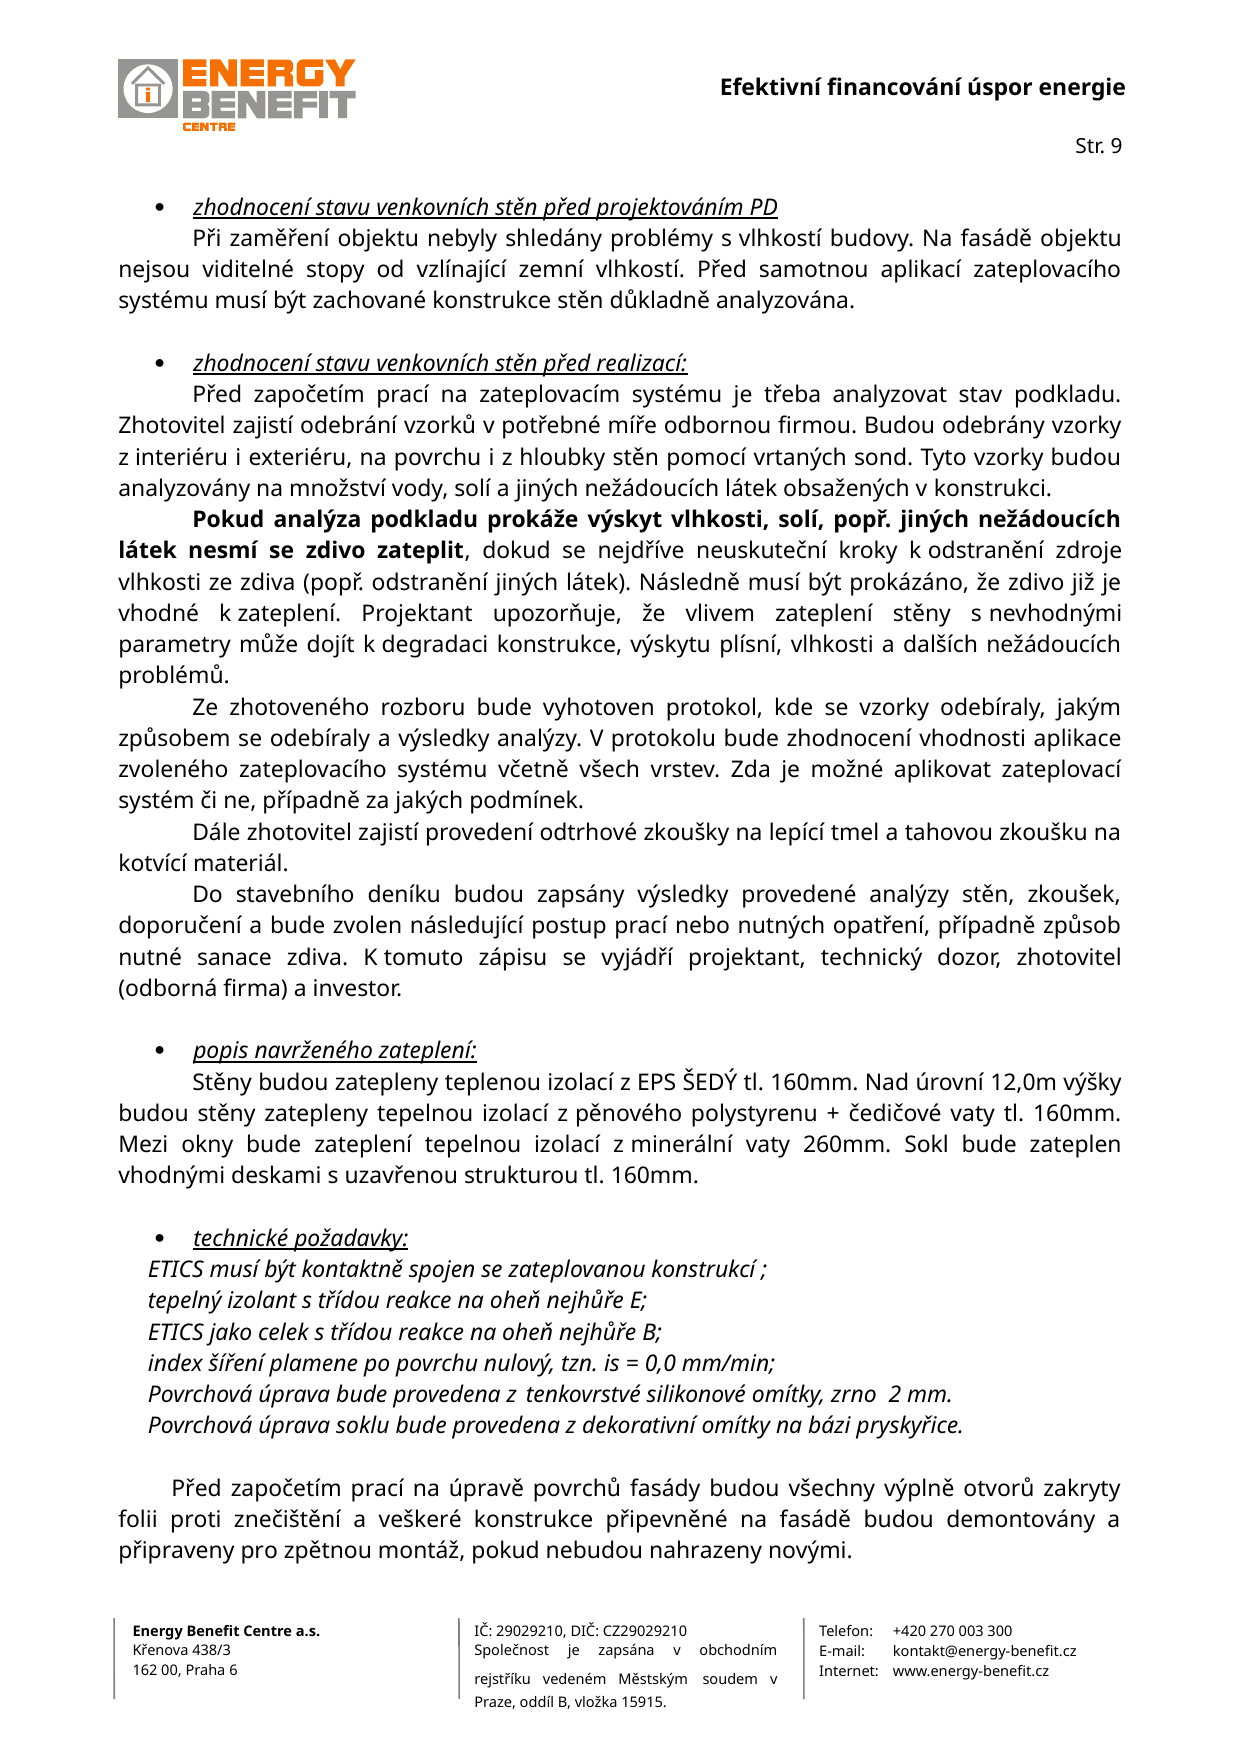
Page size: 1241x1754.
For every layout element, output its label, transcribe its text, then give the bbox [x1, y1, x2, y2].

text Před započetím prací na úpravě povrchů fasády budou všechny výplně otvorů zakryty folii proti znečištění a veškeré konstrukce připevněné na fasádě budou demontovány a připraveny pro zpětnou montáž, pokud nebudou nahrazeny novými. [118, 1472, 1122, 1566]
text zhodnocení stavu venkovních stěn před projektováním PD [156, 191, 1122, 222]
text Pokud analýza podkladu prokáže výskyt vlhkosti, solí, popř. jiných nežádoucích látek nesmí se zdivo zateplit, dokud se nejdříve neuskuteční kroky k odstranění zdroje vlhkosti ze zdiva (popř. odstranění jiných látek). Následně musí být prokázáno, že zdivo již je vhodné k zateplení. Projektant upozorňuje, že vlivem zateplení stěny s nevhodnými parametry může dojít k degradaci konstrukce, výskytu plísní, vlhkosti a dalších nežádoucích problémů. [118, 503, 1122, 691]
text Do stavebního deníku budou zapsány výsledky provedené analýzy stěn, zkoušek, doporučení a bude zvolen následující postup prací nebo nutných opatření, případně způsob nutné sanace zdiva. K tomuto zápisu se vyjádří projektant, technický dozor, zhotovitel (odborná firma) a investor. [118, 878, 1122, 1003]
text Povrchová úprava bude provedena z tenkovrstvé silikonové omítky, zrno 2 mm. [148, 1378, 1122, 1409]
text technické požadavky: [156, 1222, 1122, 1253]
text ETICS jako celek s třídou reakce na oheň nejhůře B; [148, 1316, 1122, 1347]
text tepelný izolant s třídou reakce na oheň nejhůře E; [148, 1284, 1122, 1316]
text zhodnocení stavu venkovních stěn před realizací: [156, 347, 1122, 378]
text Povrchová úprava soklu bude provedena z dekorativní omítky na bázi pryskyřice. [118, 1409, 1122, 1441]
text Stěny budou zatepleny teplenou izolací z EPS ŠEDÝ tl. 160mm. Nad úrovní 12,0m výšky budou stěny zatepleny tepelnou izolací z pěnového polystyrenu + čedičové vaty tl. 160mm. Mezi okny bude zateplení tepelnou izolací z minerální vaty 260mm. Sokl bude zateplen vhodnými deskami s uzavřenou strukturou tl. 160mm. [118, 1066, 1122, 1191]
text ETICS musí být kontaktně spojen se zateplovanou konstrukcí ; [148, 1253, 1122, 1284]
text popis navrženého zateplení: [156, 1034, 1122, 1066]
text Při zaměření objektu nebyly shledány problémy s vlhkostí budovy. Na fasádě objektu nejsou viditelné stopy od vzlínající zemní vlhkostí. Před samotnou aplikací zateplovacího systému musí být zachované konstrukce stěn důkladně analyzována. [118, 222, 1122, 316]
text index šíření plamene po povrchu nulový, tzn. is = 0,0 mm/min; [148, 1347, 1122, 1378]
text Ze zhotoveného rozboru bude vyhotoven protokol, kde se vzorky odebíraly, jakým způsobem se odebíraly a výsledky analýzy. V protokolu bude zhodnocení vhodnosti aplikace zvoleného zateplovacího systému včetně všech vrstev. Zda je možné aplikovat zateplovací systém či ne, případně za jakých podmínek. [118, 691, 1122, 816]
text Před započetím prací na zateplovacím systému je třeba analyzovat stav podkladu. Zhotovitel zajistí odebrání vzorků v potřebné míře odbornou firmou. Budou odebrány vzorky z interiéru i exteriéru, na povrchu i z hloubky stěn pomocí vrtaných sond. Tyto vzorky budou analyzovány na množství vody, solí a jiných nežádoucích látek obsažených v konstrukci. [118, 378, 1122, 503]
text Dále zhotovitel zajistí provedení odtrhové zkoušky na lepící tmel a tahovou zkoušku na kotvící materiál. [118, 816, 1122, 878]
